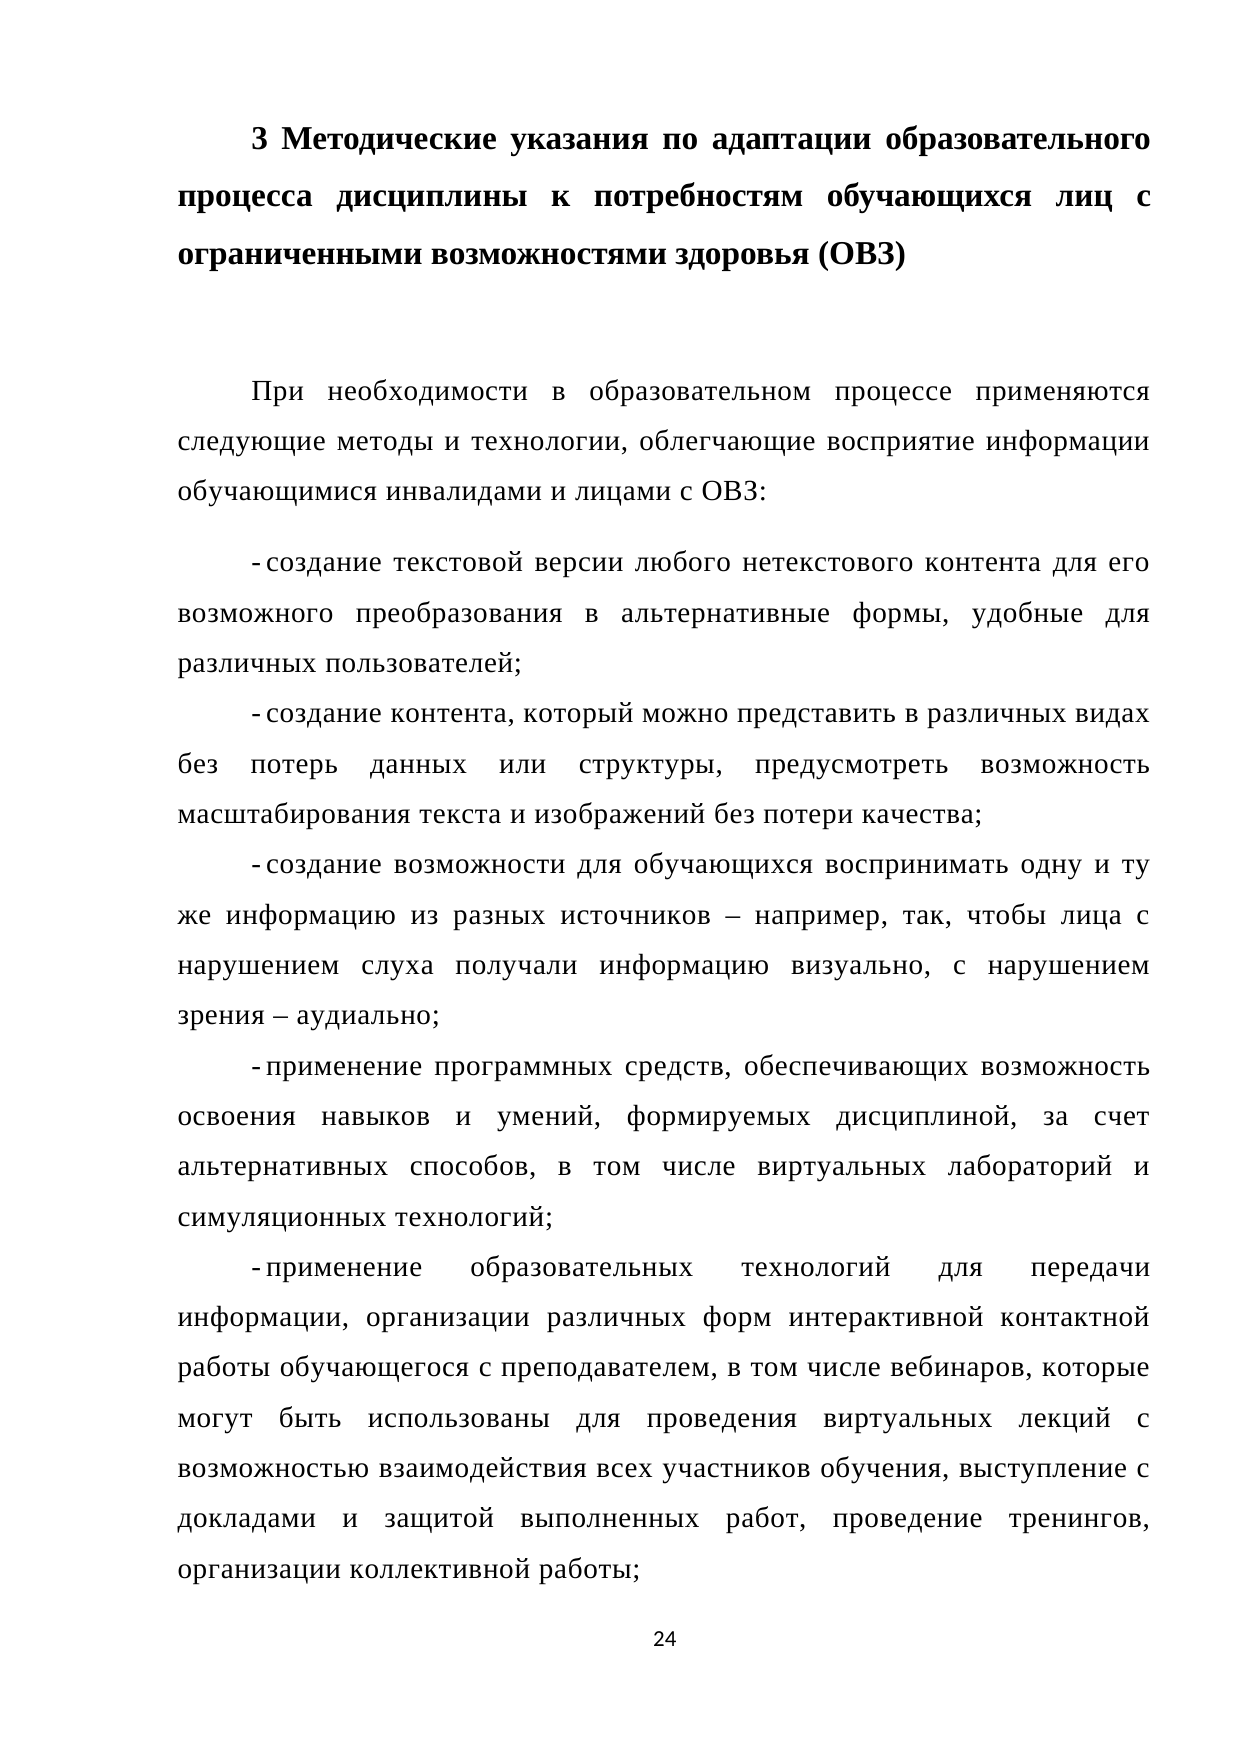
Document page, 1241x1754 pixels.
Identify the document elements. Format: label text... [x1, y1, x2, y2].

list создание контента, который можно представить в различных видах без потерь данных или структуры, предусмотреть возможность масштабирования текста и изображений без потери качества; [177, 696, 1152, 830]
list применение образовательных технологий для передачи информации, организации различных форм интерактивной контактной работы обучающегося с преподавателем, в том числе вебинаров, которые могут быть использованы для проведения виртуальных лекций с возможностью взаимодействия всех участников обучения, выступление с докладами и защитой выполненных работ, проведение тренингов, организации коллективной работы; [177, 1249, 1152, 1584]
list создание текстовой версии любого нетекстового контента для его возможного преобразования в альтернативные формы, удобные для различных пользователей; [177, 544, 1152, 679]
subtitle 3 Методические указания по адаптации образовательного процесса дисциплины к потребностям обучающихся лиц с ограниченными возможностями здоровья (ОВЗ) [177, 118, 1152, 271]
list применение программных средств, обеспечивающих возможность освоения навыков и умений, формируемых дисциплиной, за счет альтернативных способов, в том числе виртуальных лабораторий и симуляционных технологий; [177, 1048, 1152, 1232]
list создание возможности для обучающихся воспринимать одну и ту же информацию из разных источников – например, так, чтобы лица с нарушением слуха получали информацию визуально, с нарушением зрения – аудиально; [177, 846, 1152, 1031]
text При необходимости в образовательном процессе применяются следующие методы и технологии, облегчающие восприятие информации обучающимися инвалидами и лицами с ОВЗ: [177, 373, 1152, 507]
